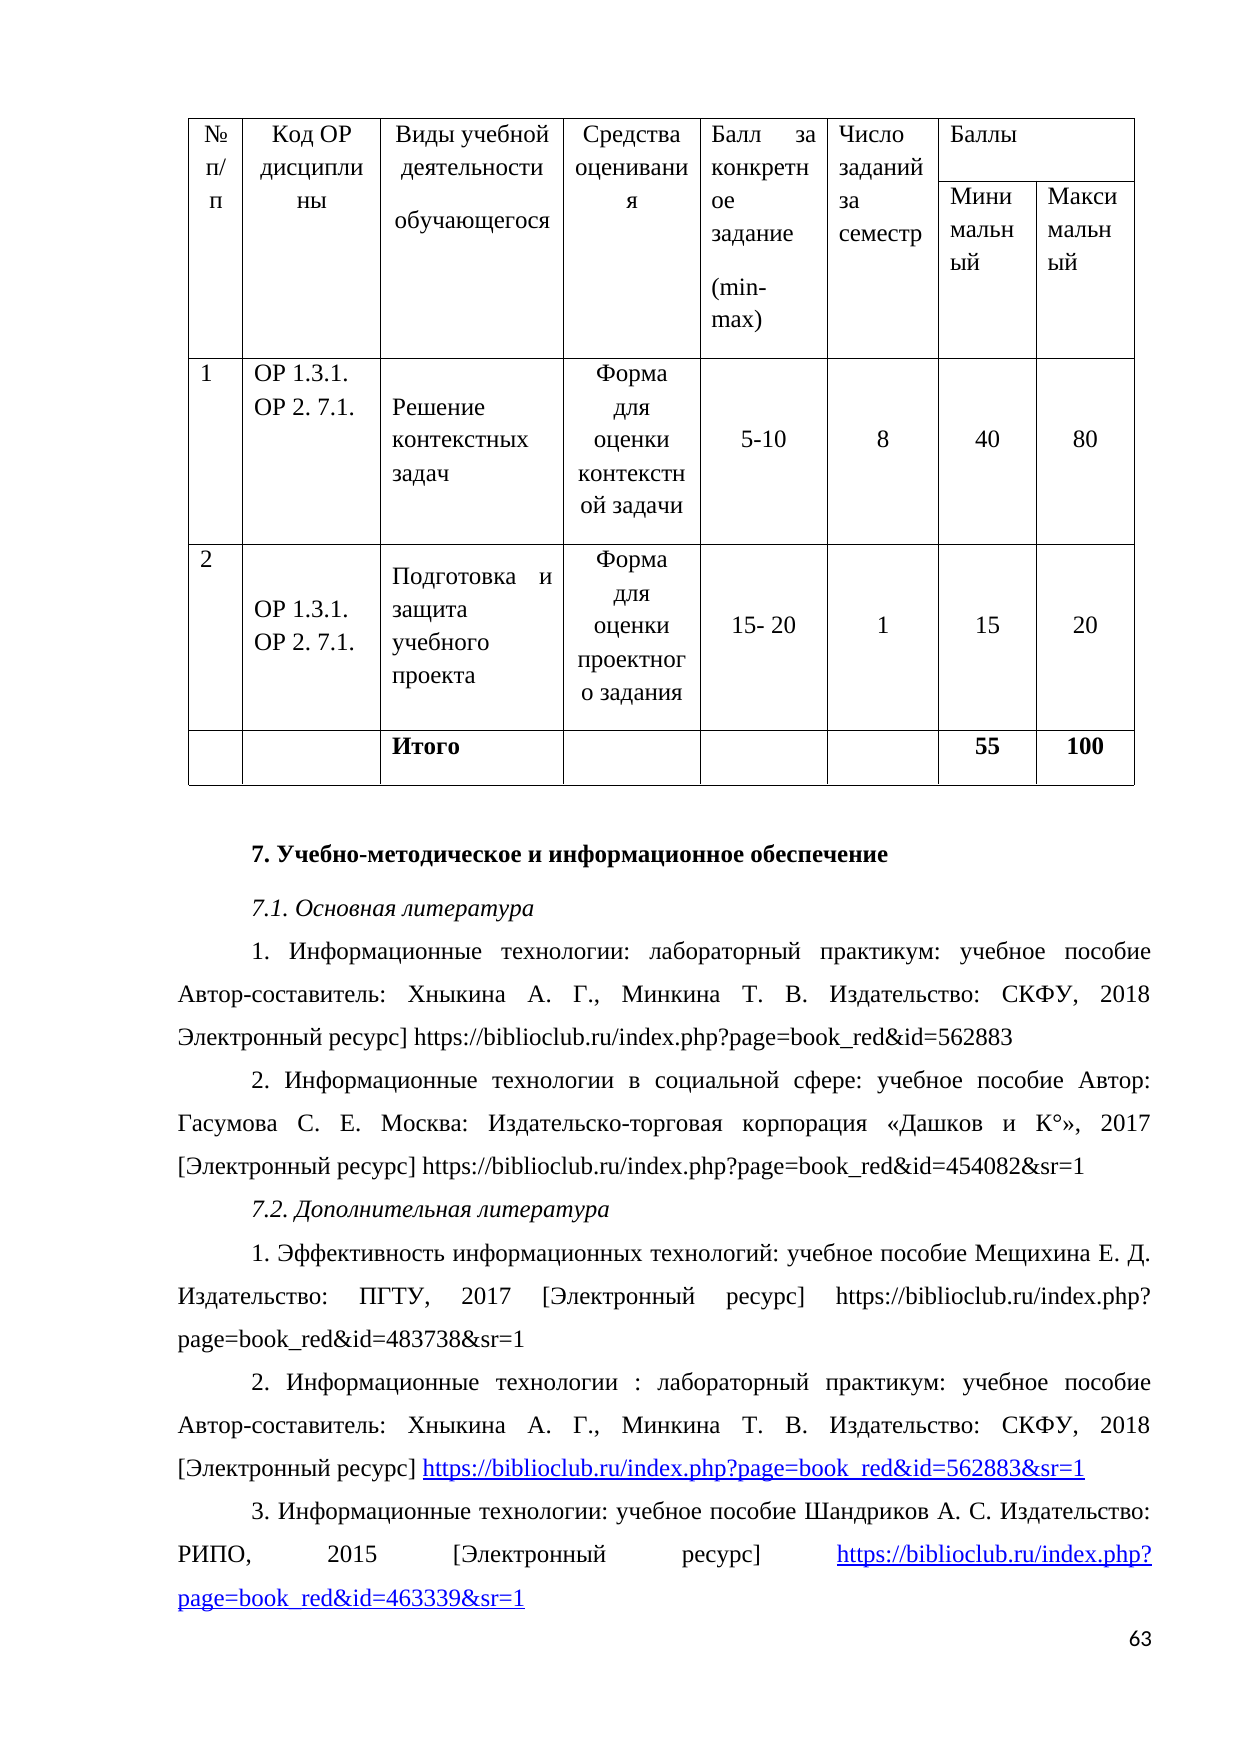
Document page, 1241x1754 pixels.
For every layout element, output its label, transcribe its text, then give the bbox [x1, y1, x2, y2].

table_cell Ор 1.3.1. Ор 2. 7.1. [243, 545, 380, 730]
table_cell 100 [1037, 731, 1134, 784]
table_cell Форма для оценки контекстной задачи [564, 359, 700, 544]
table_cell Минимальный [939, 182, 1036, 358]
table_header Средства оценивания [564, 119, 700, 358]
table_cell 55 [939, 731, 1036, 784]
table_cell Итого [381, 731, 563, 784]
text 7. Учебно-методическое и информационное обеспечение [177, 839, 1152, 868]
table_header Число заданий за семестр [828, 119, 938, 358]
table_cell Решение контекстных задач [381, 359, 563, 544]
text 7.2. Дополнительная литература [177, 1194, 1152, 1223]
table_cell [828, 731, 938, 784]
table_cell Максимальный [1037, 182, 1134, 358]
table_cell [189, 731, 242, 784]
table_cell 8 [828, 359, 938, 544]
table_header Балл за конкретное задание (min-max) [701, 119, 827, 358]
table_cell Подготовка и защита учебного проекта [381, 545, 563, 730]
table_cell 80 [1037, 359, 1134, 544]
table_header № п/п [189, 119, 242, 358]
table_cell 15 [939, 545, 1036, 730]
table_cell 2 [189, 545, 242, 730]
text 2. Информационные технологии в социальной сфере: учебное пособие Автор: Гасумова С. Е. Москва: Издательско-торговая корпорация «Дашков и К°», 2017 [Электронный ресурс] https://biblioclub.ru/index.php?page=book_red&id=454082&sr=1 [177, 1065, 1152, 1180]
text 2. Информационные технологии : лабораторный практикум: учебное пособие Автор-составитель: Хныкина А. Г., Минкина Т. В. Издательство: СКФУ, 2018 [Электронный ресурс] https://biblioclub.ru/index.php?page=book_red&id=562883&sr=1 [177, 1367, 1152, 1482]
table_header Баллы [939, 119, 1134, 181]
text 7.1. Основная литература [177, 893, 1152, 921]
table_cell 1 [189, 359, 242, 544]
table_cell [701, 731, 827, 784]
table_cell 1 [828, 545, 938, 730]
table_cell Форма для оценки проектного задания [564, 545, 700, 730]
table_cell 15- 20 [701, 545, 827, 730]
text 1. Эффективность информационных технологий: учебное пособие Мещихина Е. Д. Издательство: ПГТУ, 2017 [Электронный ресурс] https://biblioclub.ru/index.php?page=book_red&id=483738&sr=1 [177, 1238, 1152, 1353]
table_cell 40 [939, 359, 1036, 544]
table_header Виды учебной деятельности обучающегося [381, 119, 563, 358]
table_cell [243, 731, 380, 784]
table_cell Ор 1.3.1. Ор 2. 7.1. [243, 359, 380, 544]
table_cell [564, 731, 700, 784]
text 1. Информационные технологии: лабораторный практикум: учебное пособие Автор-составитель: Хныкина А. Г., Минкина Т. В. Издательство: СКФУ, 2018 Электронный ресурс] https://biblioclub.ru/index.php?page=book_red&id=562883 [177, 936, 1152, 1051]
table_header Код ОР дисциплины [243, 119, 380, 358]
table_cell 20 [1037, 545, 1134, 730]
table_cell 5-10 [701, 359, 827, 544]
